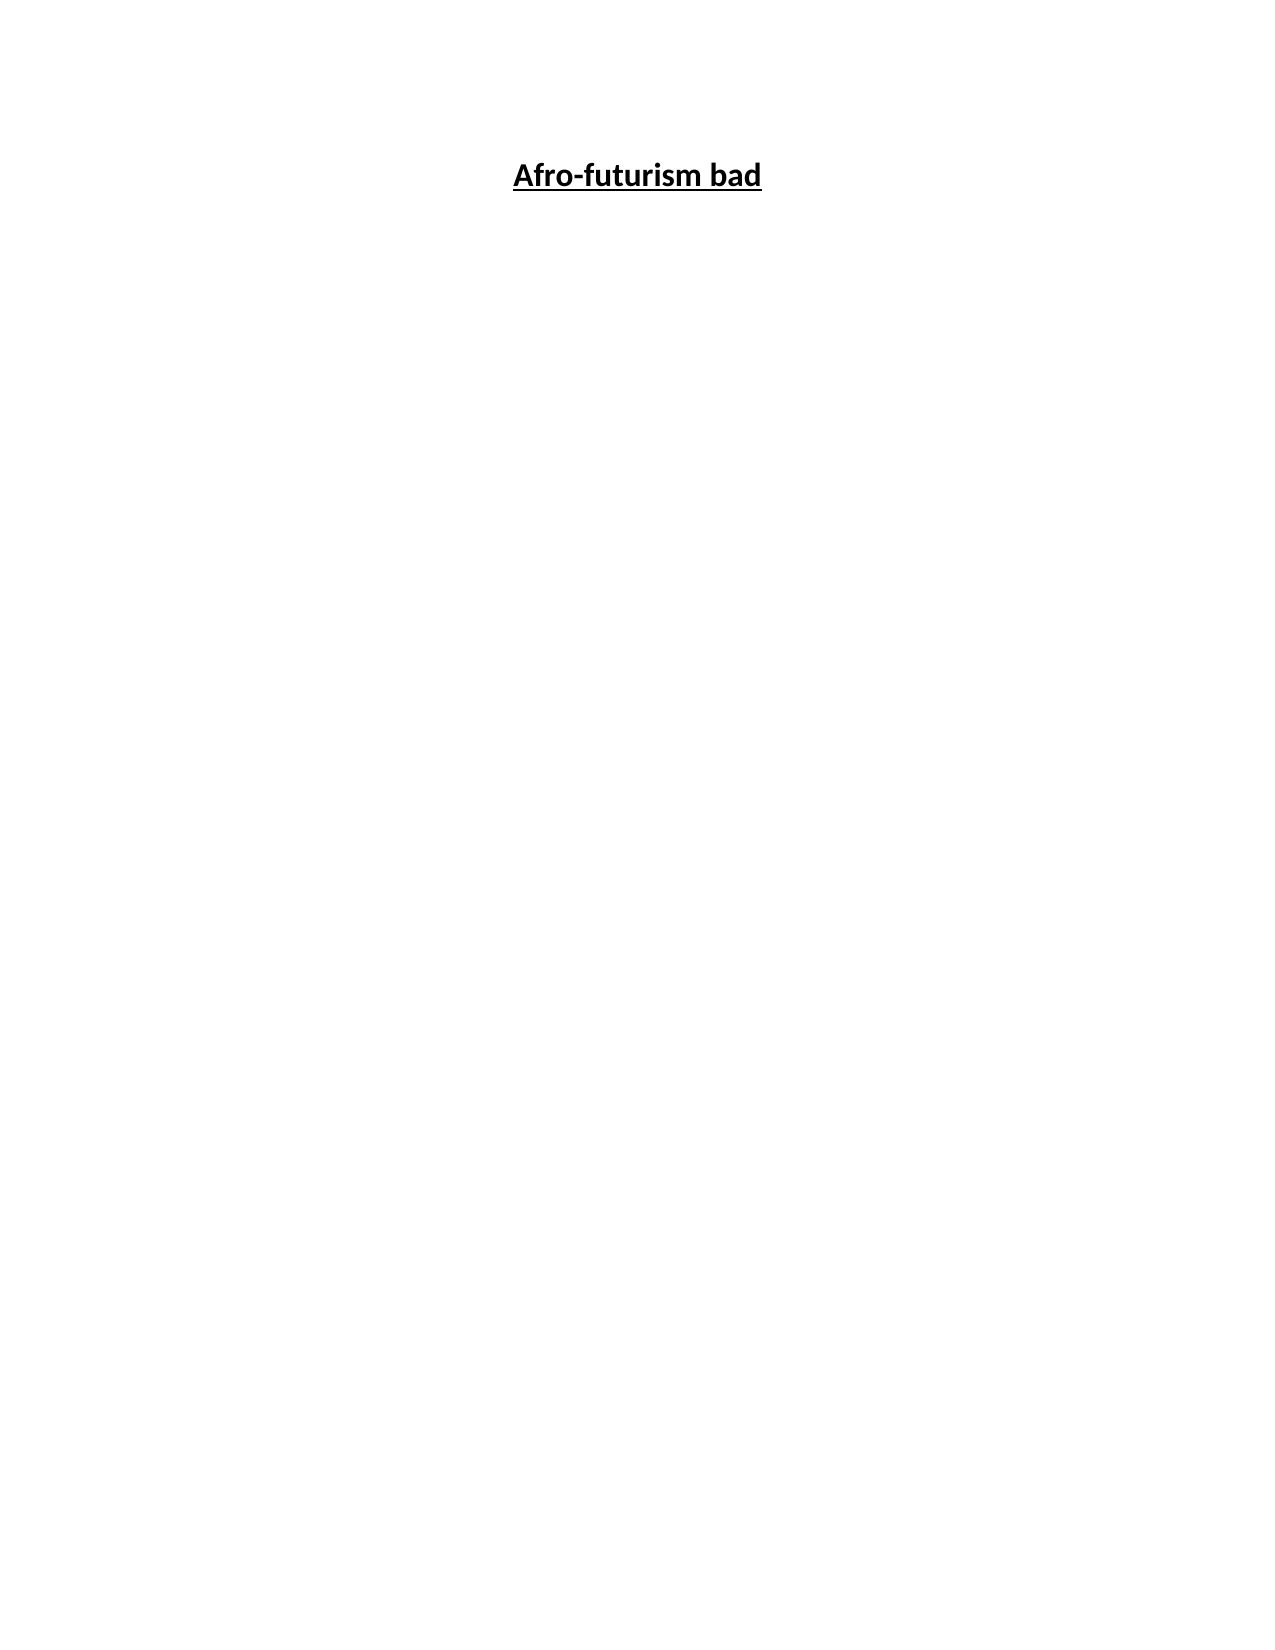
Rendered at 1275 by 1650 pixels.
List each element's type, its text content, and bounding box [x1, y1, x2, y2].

subtitle Afro-futurism bad [150, 154, 1125, 195]
